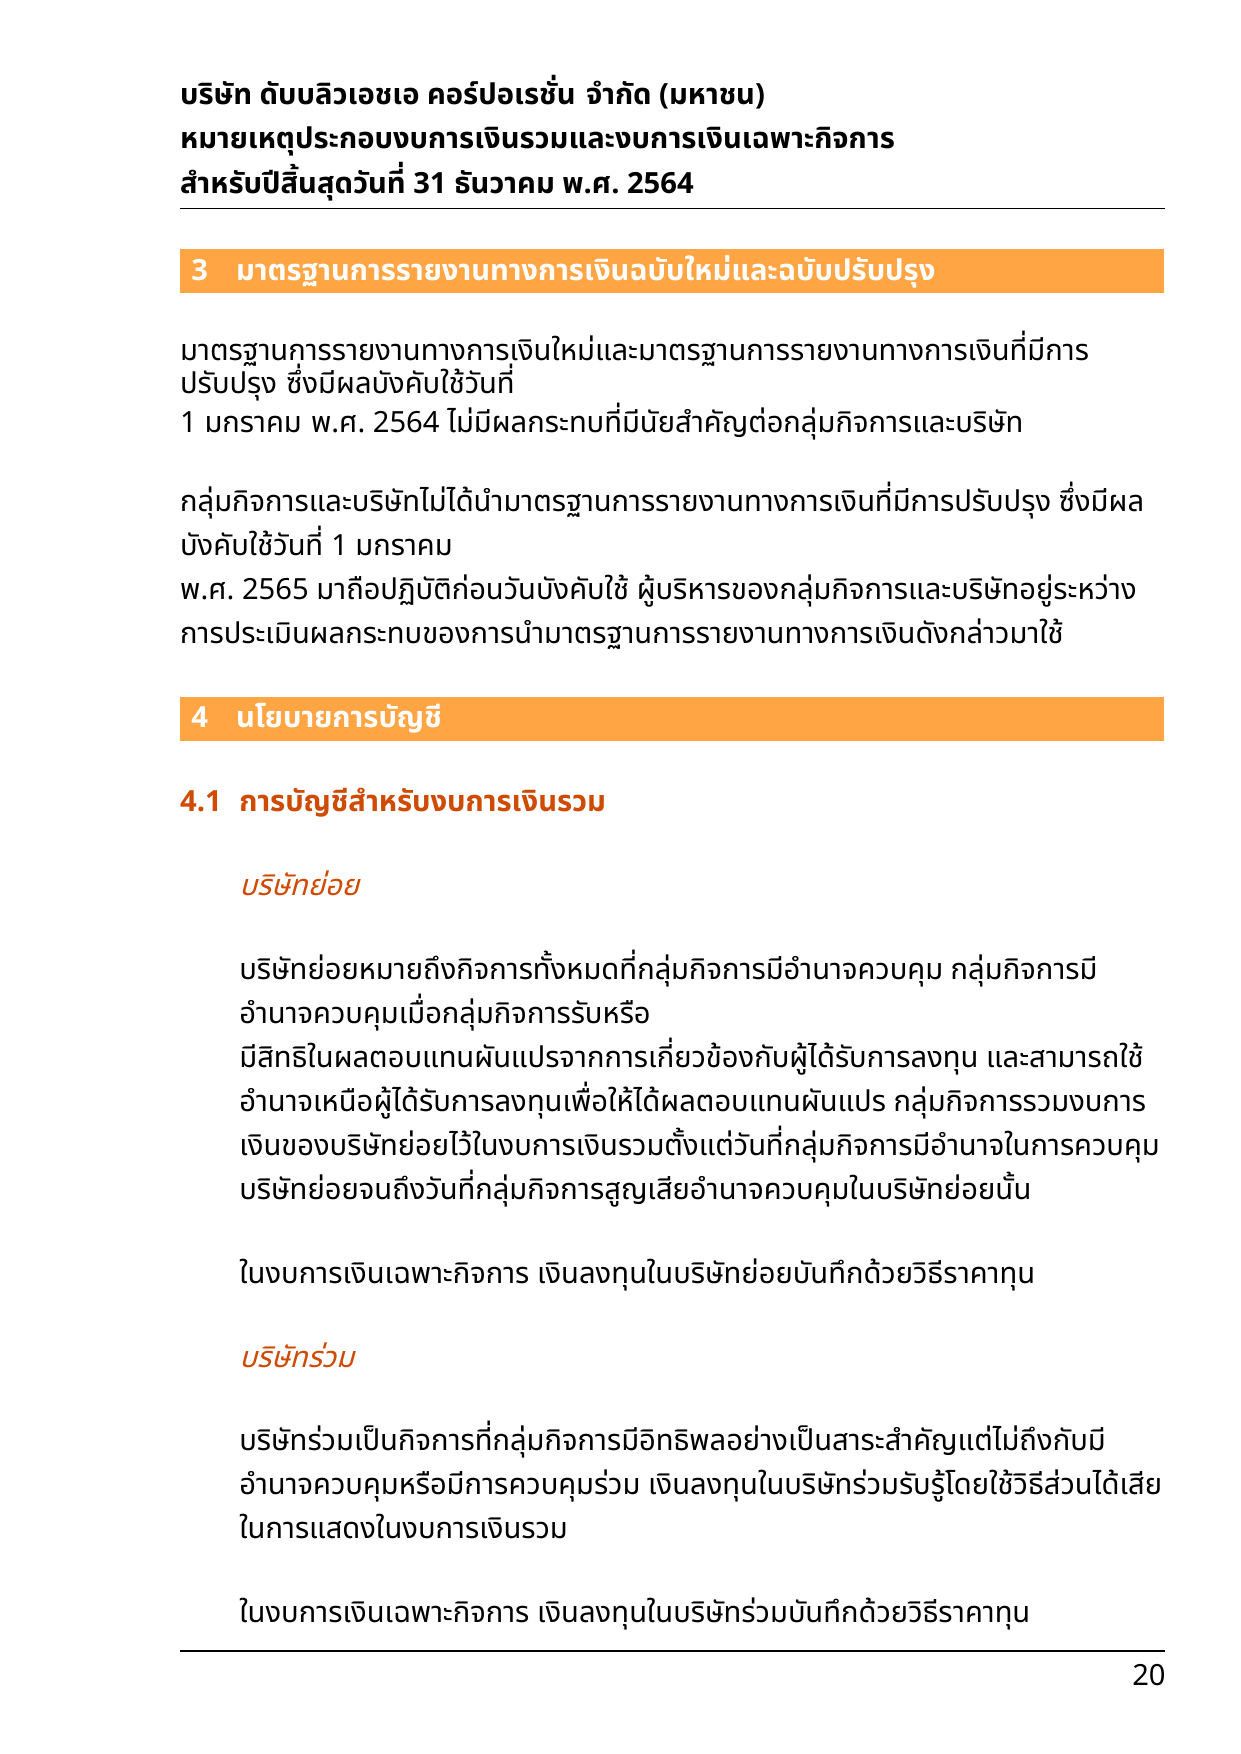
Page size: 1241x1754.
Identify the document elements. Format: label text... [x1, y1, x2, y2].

text ในงบการเงินเฉพาะกิจการ เงินลงทุนในบริษัทย่อยบันทึกด้วยวิธีราคาทุน [239, 1252, 1165, 1296]
text บริษัทย่อย [239, 864, 1165, 908]
table_header 3 มาตรฐานการรายงานทางการเงินฉบับใหม่และฉบับปรับปรุง [180, 249, 1164, 293]
text บริษัทย่อยหมายถึงกิจการทั้งหมดที่กลุ่มกิจการมีอำนาจควบคุม กลุ่มกิจการมีอำนาจควบคุมเมื่อกลุ่มกิจการรับหรือ มีสิทธิในผลตอบแทนผันแปรจากการเกี่ยวข้องกับผู้ได้รับการลงทุน และสามารถใช้อำนาจเหนือผู้ได้รับการลงทุนเพื่อให้ได้ผลตอบแทนผันแปร กลุ่มกิจการรวมงบการเงินของบริษัทย่อยไว้ในงบการเงินรวมตั้งแต่วันที่กลุ่มกิจการมีอำนาจในการควบคุมบริษัทย่อยจนถึงวันที่กลุ่มกิจการสูญเสียอำนาจควบคุมในบริษัทย่อยนั้น [239, 948, 1165, 1213]
text ในงบการเงินเฉพาะกิจการ เงินลงทุนในบริษัทร่วมบันทึกด้วยวิธีราคาทุน [239, 1592, 1165, 1636]
table_header 4 นโยบายการบัญชี [180, 697, 1164, 741]
text บริษัทร่วม [239, 1336, 1165, 1380]
list 4.1 การบัญชีสำหรับงบการเงินรวม [180, 781, 1165, 825]
text บริษัทร่วมเป็นกิจการที่กลุ่มกิจการมีอิทธิพลอย่างเป็นสาระสำคัญแต่ไม่ถึงกับมีอำนาจควบคุมหรือมีการควบคุมร่วม เงินลงทุนในบริษัทร่วมรับรู้โดยใช้วิธีส่วนได้เสียในการแสดงในงบการเงินรวม [239, 1420, 1165, 1552]
text กลุ่มกิจการและบริษัทไม่ได้นำมาตรฐานการรายงานทางการเงินที่มีการปรับปรุง ซึ่งมีผลบังคับใช้วันที่ 1 มกราคม พ.ศ. 2565 มาถือปฏิบัติก่อนวันบังคับใช้ ผู้บริหารของกลุ่มกิจการและบริษัทอยู่ระหว่างการประเมินผลกระทบของการนำมาตรฐานการรายงานทางการเงินดังกล่าวมาใช้ [180, 480, 1165, 657]
text มาตรฐานการรายงานทางการเงินใหม่และมาตรฐานการรายงานทางการเงินที่มีการปรับปรุง ซึ่งมีผลบังคับใช้วันที่ 1 มกราคม พ.ศ. 2564 ไม่มีผลกระทบที่มีนัยสำคัญต่อกลุ่มกิจการและบริษัท [180, 333, 1165, 441]
